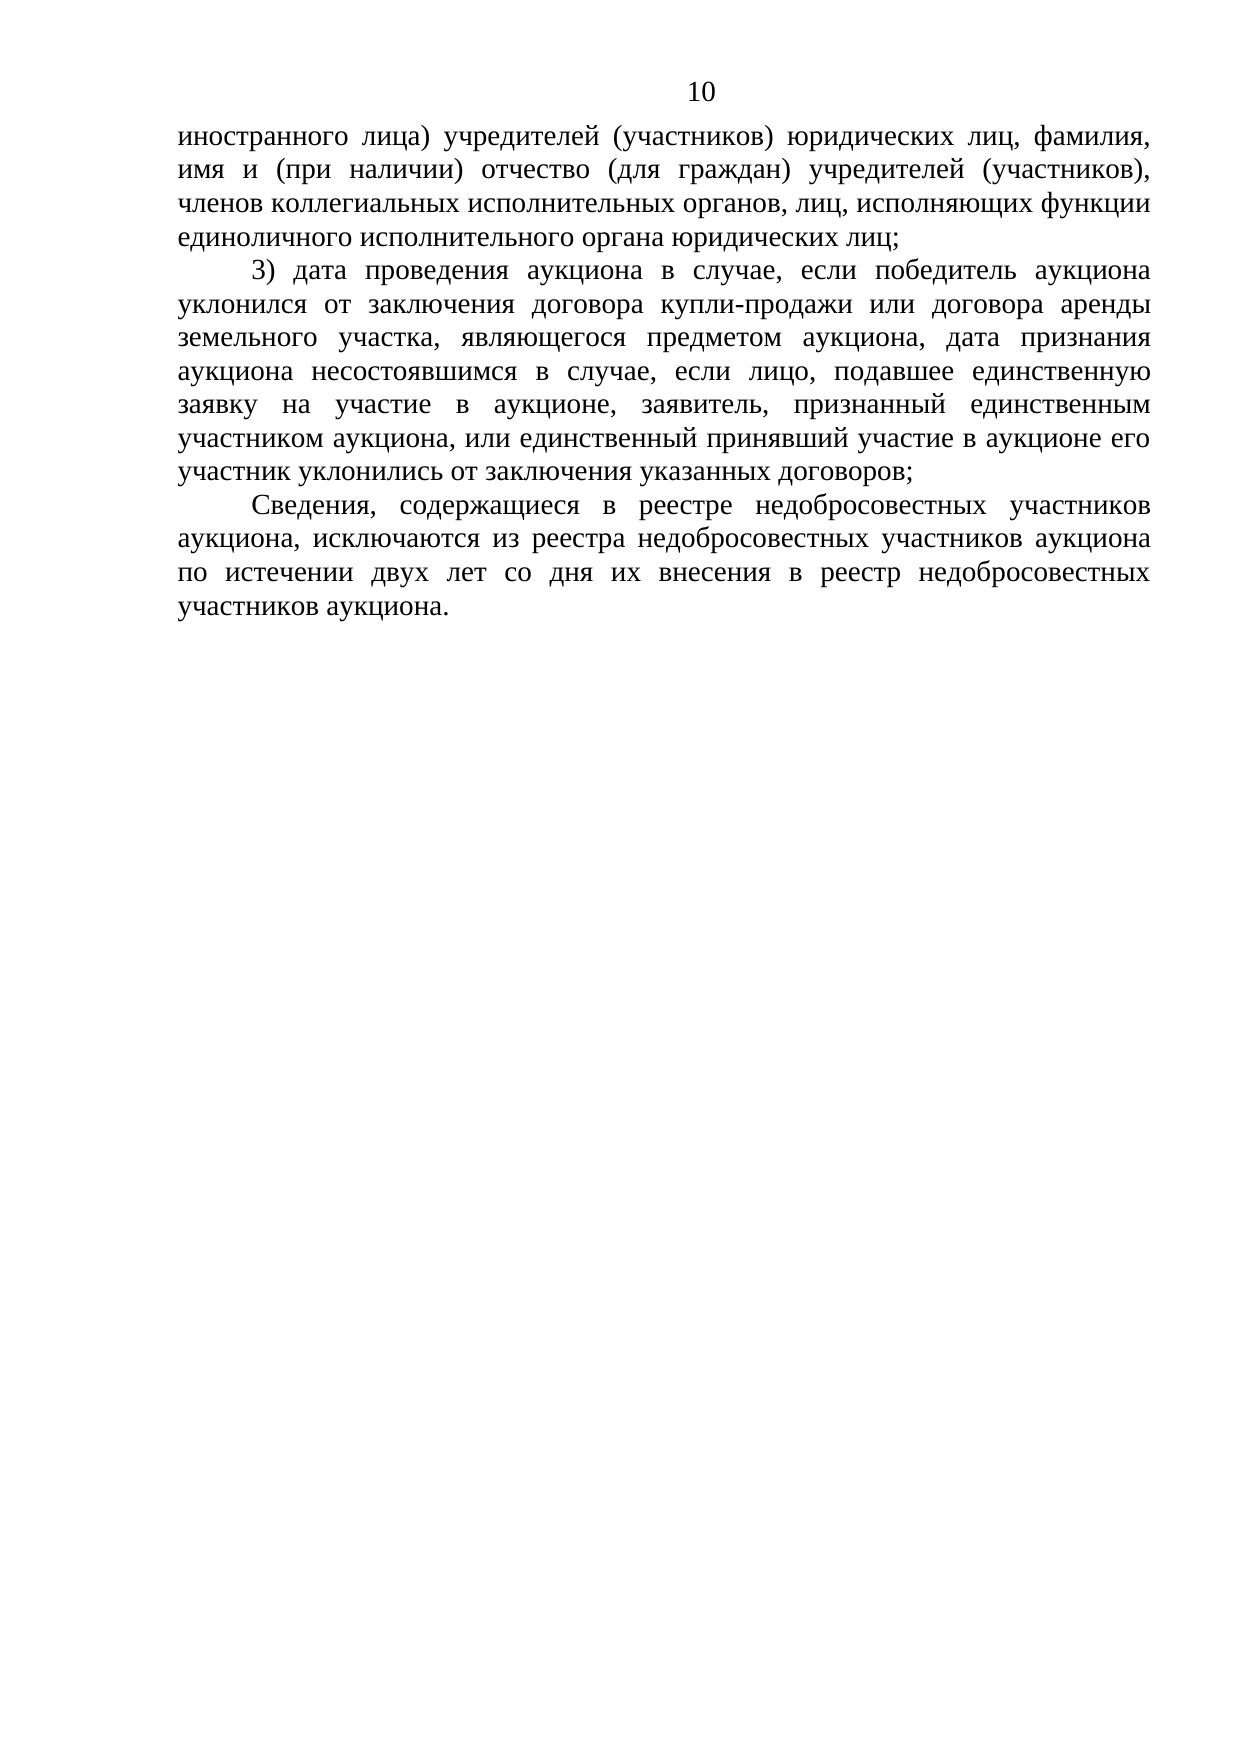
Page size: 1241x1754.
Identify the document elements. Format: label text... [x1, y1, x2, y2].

text 3) дата проведения аукциона в случае, если победитель аукциона уклонился от заключения договора купли-продажи или договора аренды земельного участка, являющегося предметом аукциона, дата признания аукциона несостоявшимся в случае, если лицо, подавшее единственную заявку на участие в аукционе, заявитель, признанный единственным участником аукциона, или единственный принявший участие в аукционе его участник уклонились от заключения указанных договоров; [177, 252, 1152, 487]
text Сведения, содержащиеся в реестре недобросовестных участников аукциона, исключаются из реестра недобросовестных участников аукциона по истечении двух лет со дня их внесения в реестр недобросовестных участников аукциона. [177, 487, 1152, 621]
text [177, 118, 1152, 252]
